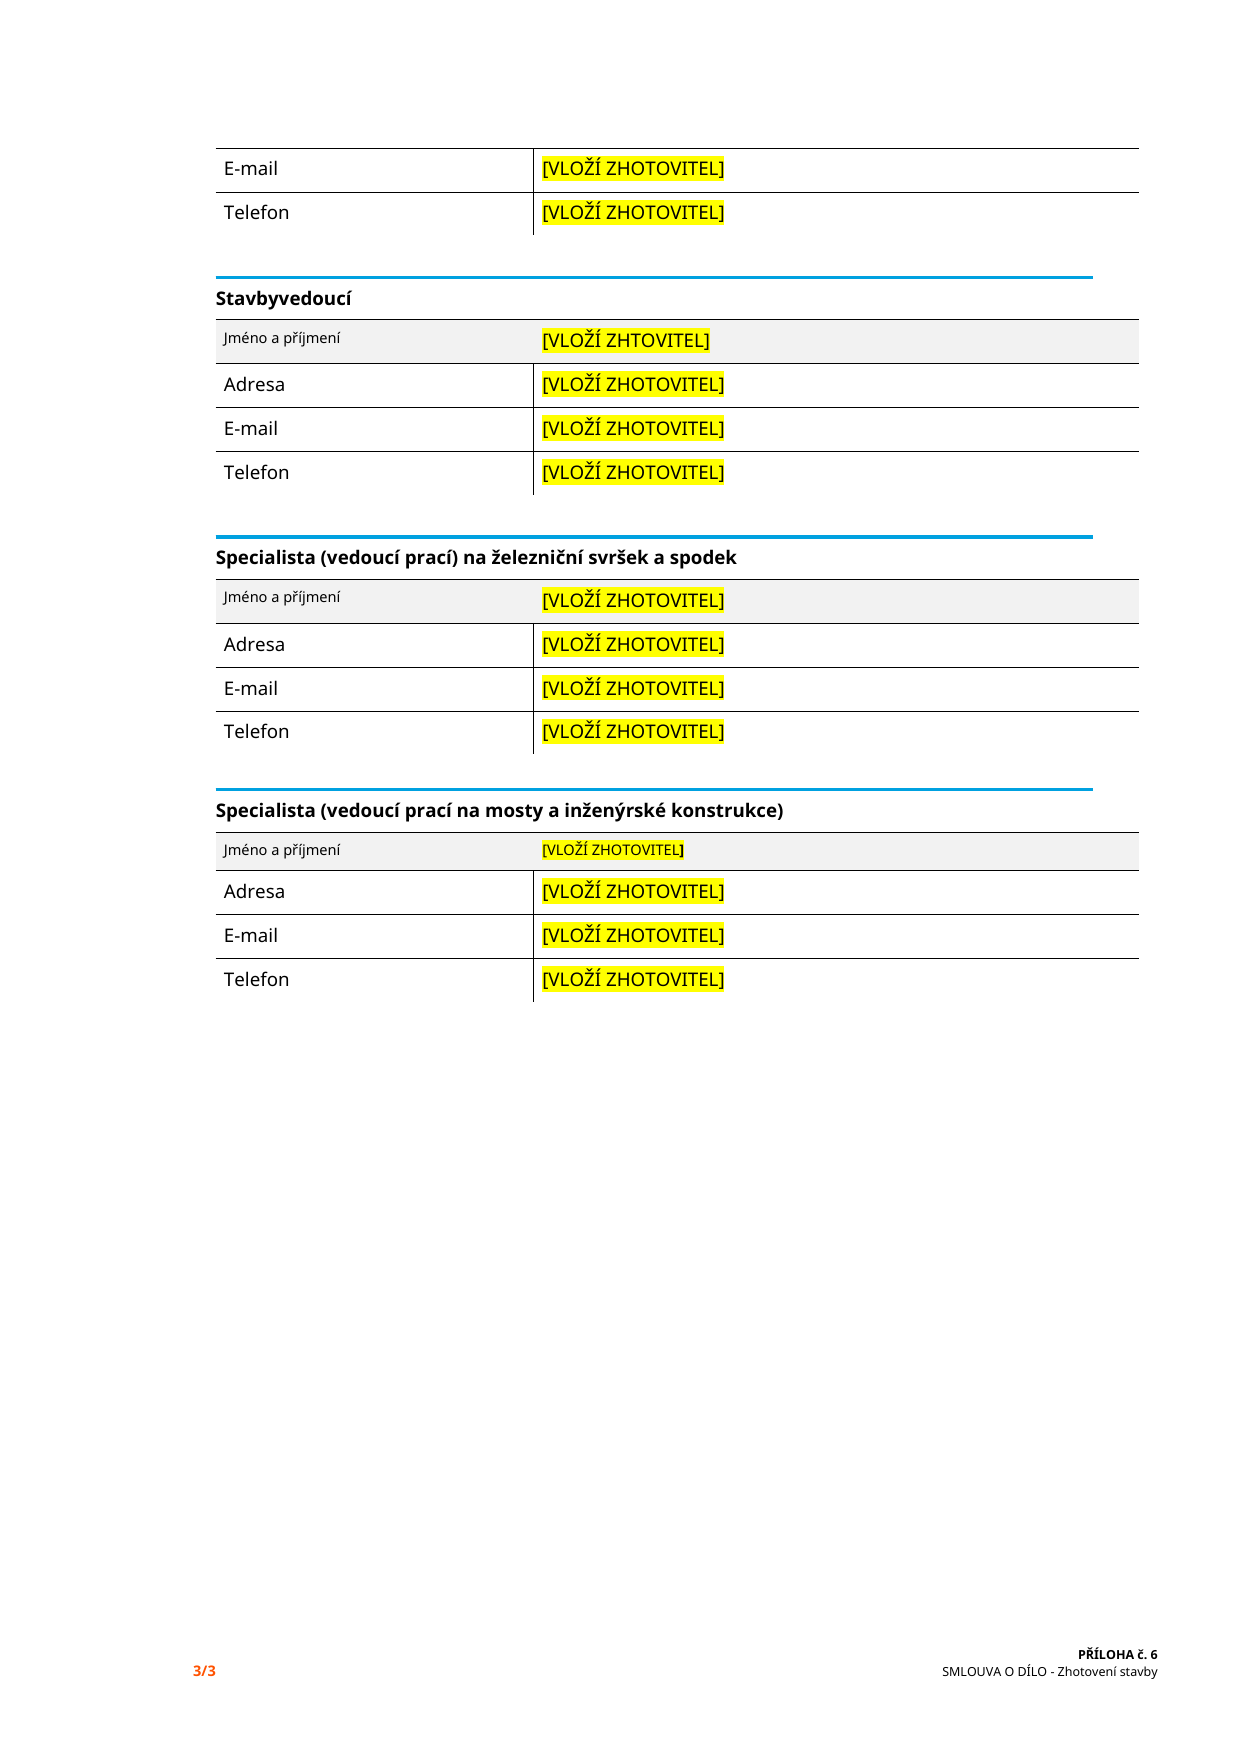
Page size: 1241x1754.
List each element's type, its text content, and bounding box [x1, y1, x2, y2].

table_header [VLOŽÍ ZHOTOVITEL] [534, 833, 1139, 870]
table_header [VLOŽÍ ZHOTOVITEL] [534, 580, 1139, 623]
table_cell [VLOŽÍ ZHOTOVITEL] [534, 915, 1139, 958]
table_cell Telefon [216, 193, 533, 235]
table_cell [VLOŽÍ ZHOTOVITEL] [534, 452, 1139, 495]
table_cell E-mail [216, 149, 533, 191]
table_header Jméno a příjmení [216, 580, 534, 623]
table_cell Telefon [216, 452, 533, 495]
table_cell Adresa [216, 871, 533, 914]
text Stavbyvedoucí [216, 279, 1093, 311]
text Specialista (vedoucí prací) na železniční svršek a spodek [216, 539, 1093, 570]
text Specialista (vedoucí prací na mosty a inženýrské konstrukce) [216, 791, 1093, 823]
table_header [VLOŽÍ ZHTOVITEL] [534, 320, 1139, 363]
table_cell [VLOŽÍ ZHOTOVITEL] [534, 624, 1139, 667]
table_cell [VLOŽÍ ZHOTOVITEL] [534, 959, 1139, 1002]
table_cell [VLOŽÍ ZHOTOVITEL] [534, 408, 1139, 451]
table_cell Telefon [216, 959, 533, 1002]
table_cell [VLOŽÍ ZHOTOVITEL] [534, 871, 1139, 914]
table_cell [VLOŽÍ ZHOTOVITEL] [534, 149, 1139, 191]
table_cell [VLOŽÍ ZHOTOVITEL] [534, 193, 1139, 235]
table_cell [VLOŽÍ ZHOTOVITEL] [534, 364, 1139, 407]
table_header Jméno a příjmení [216, 833, 534, 870]
table_cell [VLOŽÍ ZHOTOVITEL] [534, 712, 1139, 754]
table_cell Adresa [216, 624, 533, 667]
table_cell E-mail [216, 408, 533, 451]
table_cell Adresa [216, 364, 533, 407]
table_cell E-mail [216, 668, 533, 711]
table_header Jméno a příjmení [216, 320, 534, 363]
table_cell [VLOŽÍ ZHOTOVITEL] [534, 668, 1139, 711]
table_cell Telefon [216, 712, 533, 754]
table_cell E-mail [216, 915, 533, 958]
